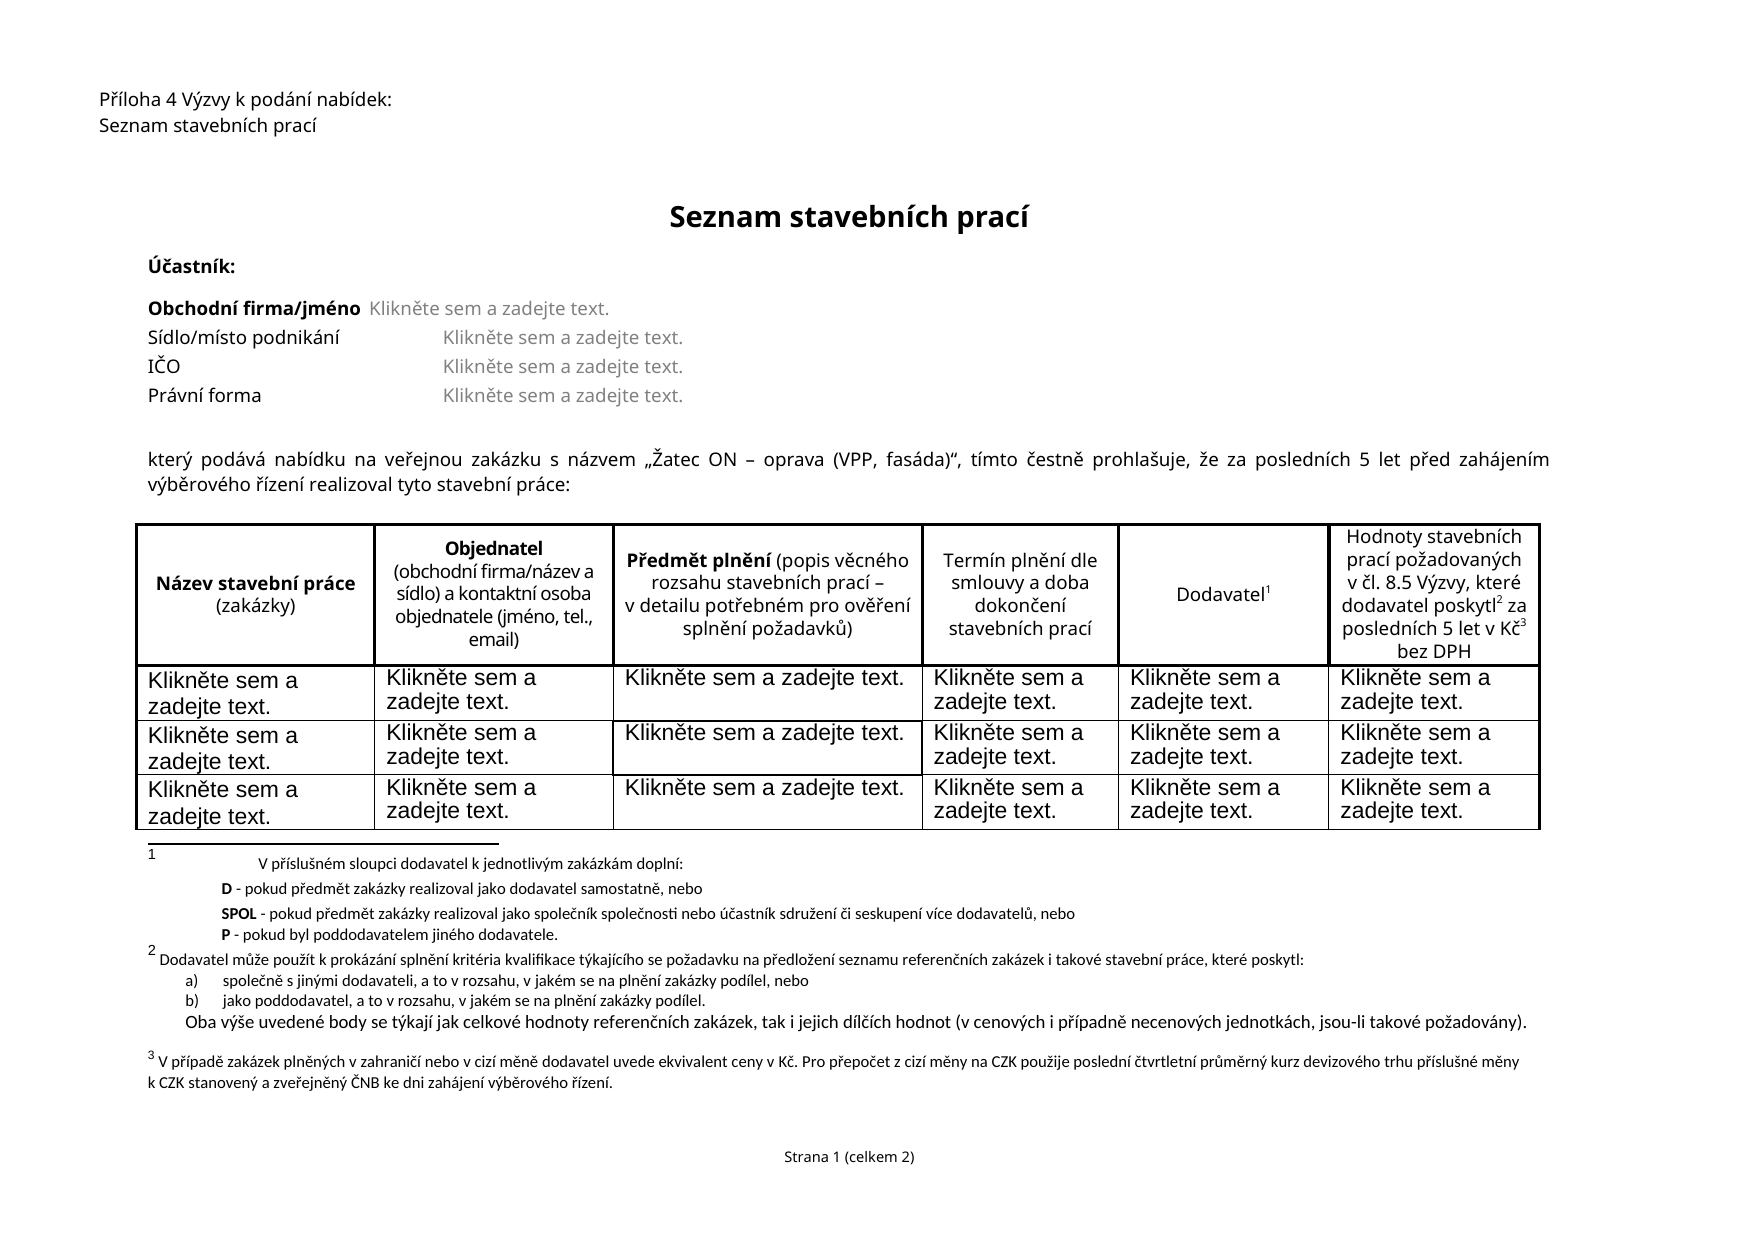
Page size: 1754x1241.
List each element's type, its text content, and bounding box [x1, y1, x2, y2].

text Obchodní firma/jméno [148, 292, 1551, 321]
text Sídlo/místo podnikání [148, 321, 1551, 350]
table_header Předmět plnění (popis věcného rozsahu stavebních prací – v detailu potřebném pro ověření splnění požadavků) [615, 526, 921, 664]
table_header Objednatel (obchodní firma/název a sídlo) a kontaktní osoba objednatele (jméno, tel., email) [376, 526, 612, 664]
text Účastník: [148, 249, 1551, 279]
table_header Název stavební práce (zakázky) [138, 526, 373, 664]
table_header Dodavatel [1120, 526, 1327, 664]
text který podává nabídku na veřejnou zakázku s názvem „Žatec ON – oprava (VPP, fasáda)“, tímto čestně prohlašuje, že za posledních 5 let před zahájením výběrového řízení realizoval tyto stavební práce: [148, 446, 1551, 497]
text IČO [148, 350, 1551, 379]
title Seznam stavebních prací [148, 196, 1551, 236]
table_header Hodnoty stavebních prací požadovaných v čl. 8.5 Výzvy, které dodavatel poskytl za posledních 5 let v Kč bez DPH [1331, 526, 1538, 664]
table_header Termín plnění dle smlouvy a doba dokončení stavebních prací [924, 526, 1117, 664]
text Právní forma [148, 379, 1551, 408]
